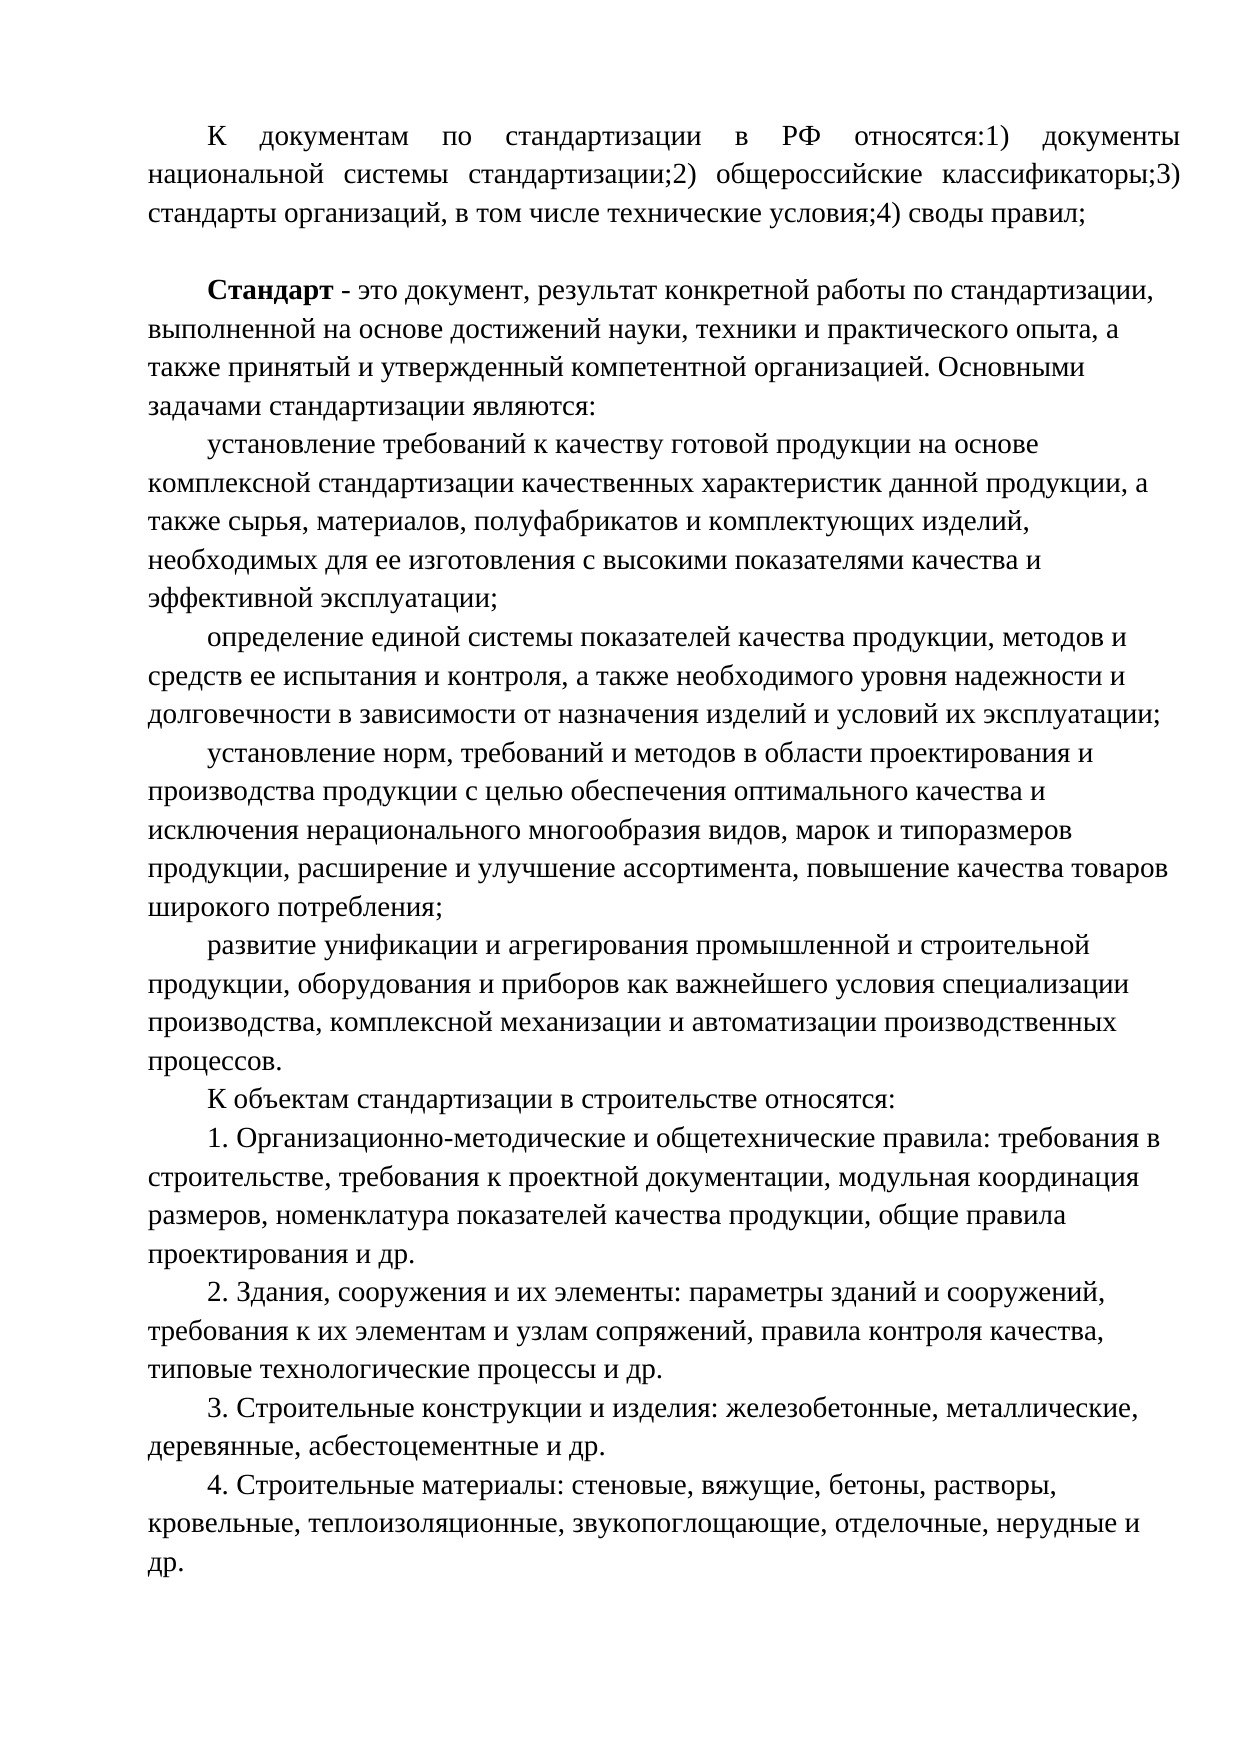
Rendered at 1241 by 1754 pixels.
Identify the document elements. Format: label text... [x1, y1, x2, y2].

text 2. Здания, сооружения и их элементы: параметры зданий и сооружений, требования к их элементам и узлам сопряжений, правила контроля качества, типовые технологические процессы и др. [148, 1274, 1181, 1385]
text Стандарт - это документ, результат конкретной работы по стандартизации, выполненной на основе достижений науки, техники и практического опыта, а также принятый и утвержденный компетентной организацией. Основными задачами стандартизации являются: [148, 272, 1181, 421]
text К документам по стандартизации в РФ относятся:1) документы национальной системы стандартизации;2) общероссийские классификаторы;3) стандарты организаций, в том числе технические условия;4) своды правил; [148, 118, 1181, 229]
text установление норм, требований и методов в области проектирования и производства продукции с целью обеспечения оптимального качества и исключения нерационального многообразия видов, марок и типоразмеров продукции, расширение и улучшение ассортимента, повышение качества товаров широкого потребления; [148, 735, 1181, 922]
text определение единой системы показателей качества продукции, методов и средств ее испытания и контроля, а также необходимого уровня надежности и долговечности в зависимости от назначения изделий и условий их эксплуатации; [148, 619, 1181, 730]
text 4. Строительные материалы: стеновые, вяжущие, бетоны, растворы, кровельные, теплоизоляционные, звукопоглощающие, отделочные, нерудные и др. [148, 1467, 1181, 1578]
text 1. Организационно-методические и общетехнические правила: требования в строительстве, требования к проектной документации, модульная координация размеров, номенклатура показателей качества продукции, общие правила проектирования и др. [148, 1120, 1181, 1269]
text 3. Строительные конструкции и изделия: железобетонные, металлические, деревянные, асбестоцементные и др. [148, 1390, 1181, 1462]
text развитие унификации и агрегирования промышленной и строительной продукции, оборудования и приборов как важнейшего условия специализации производства, комплексной механизации и автоматизации производственных процессов. [148, 927, 1181, 1077]
text установление требований к качеству готовой продукции на основе комплексной стандартизации качественных характеристик данной продукции, а также сырья, материалов, полуфабрикатов и комплектующих изделий, необходимых для ее изготовления с высокими показателями качества и эффективной эксплуатации; [148, 426, 1181, 614]
text К объектам стандартизации в строительстве относятся: [148, 1082, 1181, 1115]
